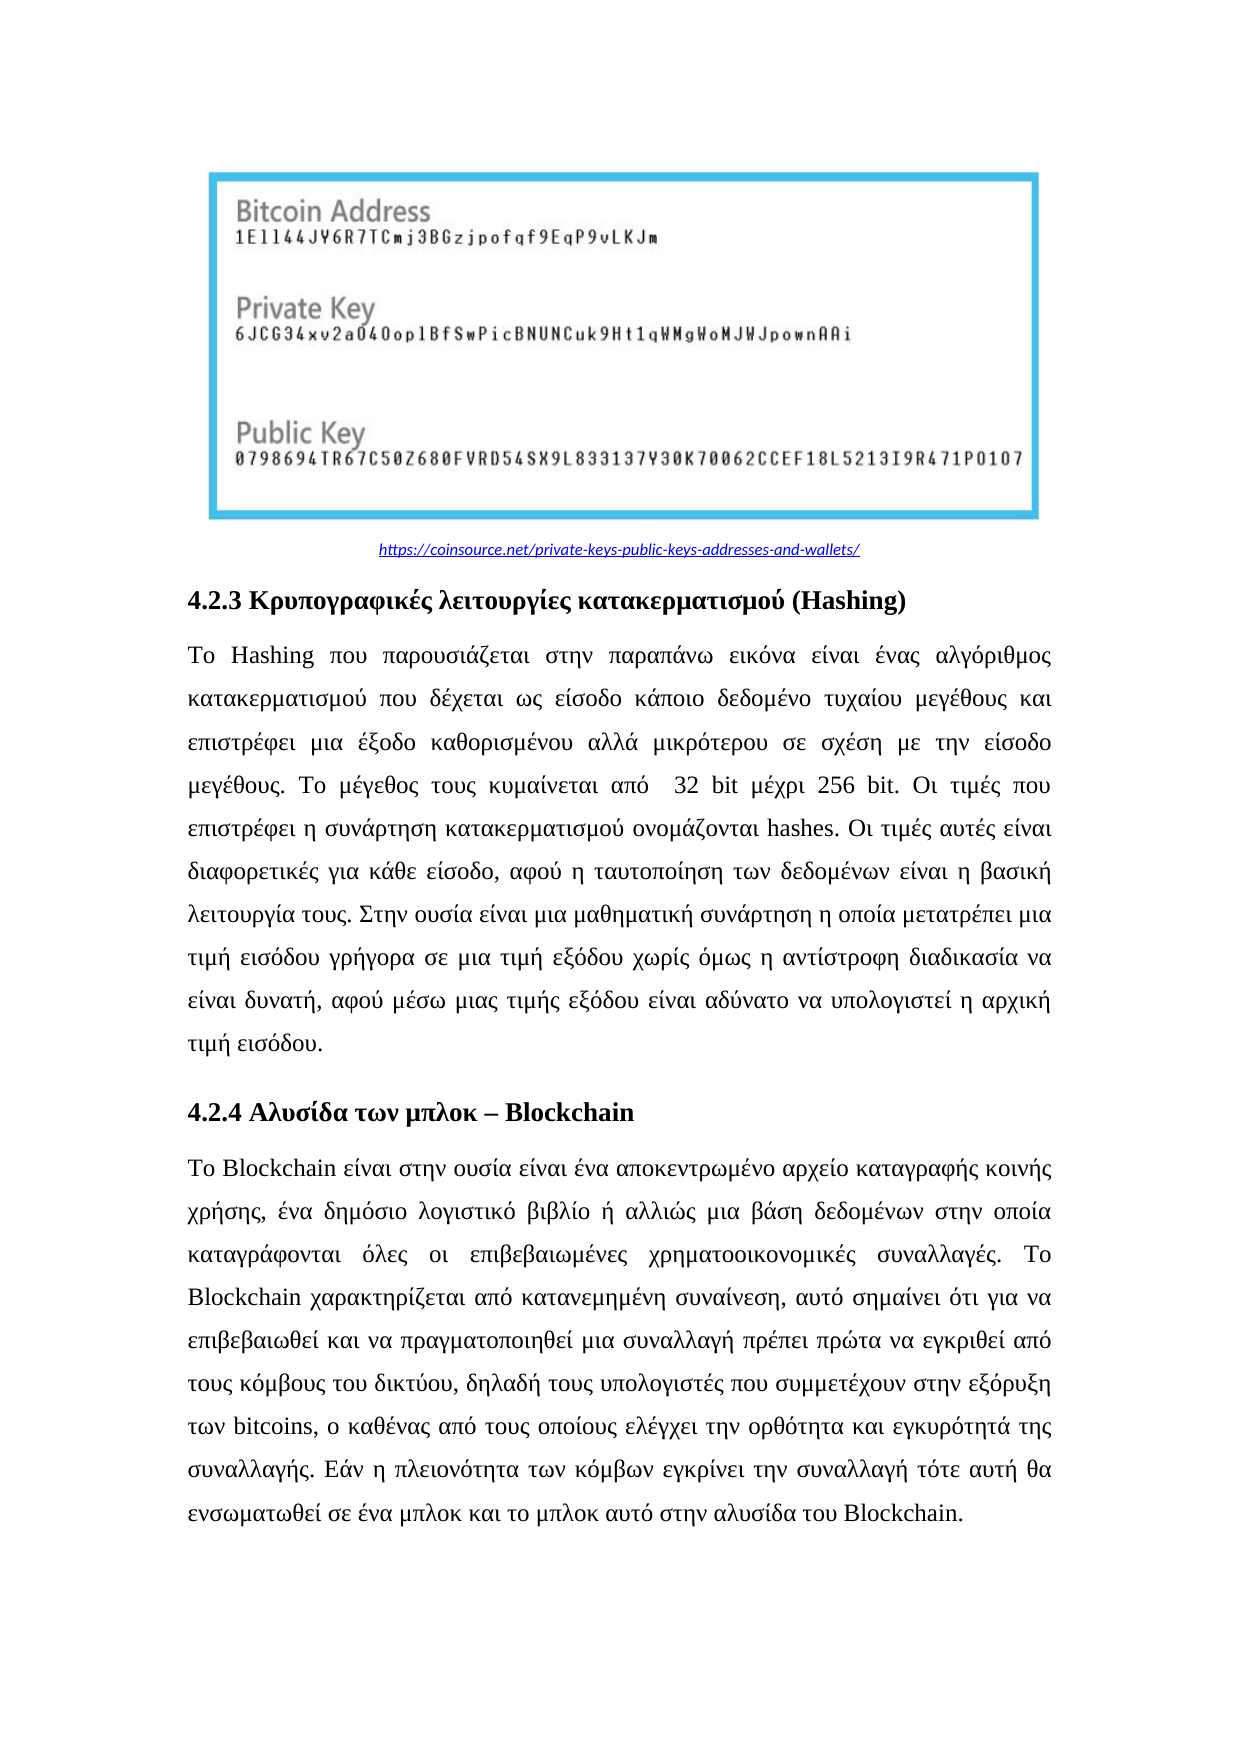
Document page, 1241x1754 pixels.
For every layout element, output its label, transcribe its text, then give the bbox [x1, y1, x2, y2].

text To Blockchain είναι στην ουσία είναι ένα αποκεντρωμένο αρχείο καταγραφής κοινής χρήσης, ένα δημόσιο λογιστικό βιβλίο ή αλλιώς μια βάση δεδομένων στην οποία καταγράφονται όλες οι επιβεβαιωμένες χρηματοοικονομικές συναλλαγές. Το Blockchain χαρακτηρίζεται από κατανεμημένη συναίνεση, αυτό σημαίνει ότι για να επιβεβαιωθεί και να πραγματοποιηθεί μια συναλλαγή πρέπει πρώτα να εγκριθεί από τους κόμβους του δικτύου, δηλαδή τους υπολογιστές που συμμετέχουν στην εξόρυξη των bitcoins, ο καθένας από τους οποίους ελέγχει την ορθότητα και εγκυρότητά της συναλλαγής. Εάν η πλειονότητα των κόμβων εγκρίνει την συναλλαγή τότε αυτή θα ενσωματωθεί σε ένα μπλοκ και το μπλοκ αυτό στην αλυσίδα του Blockchain. [187, 1153, 1053, 1526]
text https://coinsource.net/private-keys-public-keys-addresses-and-wallets/ [187, 539, 1053, 559]
picture [187, 150, 1055, 539]
subtitle Κρυπογραφικές λειτουργίες κατακερματισμού (Hashing) [187, 584, 1053, 615]
text To Hashing που παρουσιάζεται στην παραπάνω εικόνα είναι ένας αλγόριθμος κατακερματισμού που δέχεται ως είσοδο κάποιο δεδομένο τυχαίου μεγέθους και επιστρέφει μια έξοδο καθορισμένου αλλά μικρότερου σε σχέση με την είσοδο μεγέθους. Το μέγεθος τους κυμαίνεται από 32 bit μέχρι 256 bit. Οι τιμές που επιστρέφει η συνάρτηση κατακερματισμού ονομάζονται hashes. Οι τιμές αυτές είναι διαφορετικές για κάθε είσοδο, αφού η ταυτοποίηση των δεδομένων είναι η βασική λειτουργία τους. Στην ουσία είναι μια μαθηματική συνάρτηση η οποία μετατρέπει μια τιμή εισόδου γρήγορα σε μια τιμή εξόδου χωρίς όμως η αντίστροφη διαδικασία να είναι δυνατή, αφού μέσω μιας τιμής εξόδου είναι αδύνατο να υπολογιστεί η αρχική τιμή εισόδου. [187, 640, 1053, 1057]
subtitle Αλυσίδα των μπλοκ – Blockchain [187, 1097, 1053, 1128]
